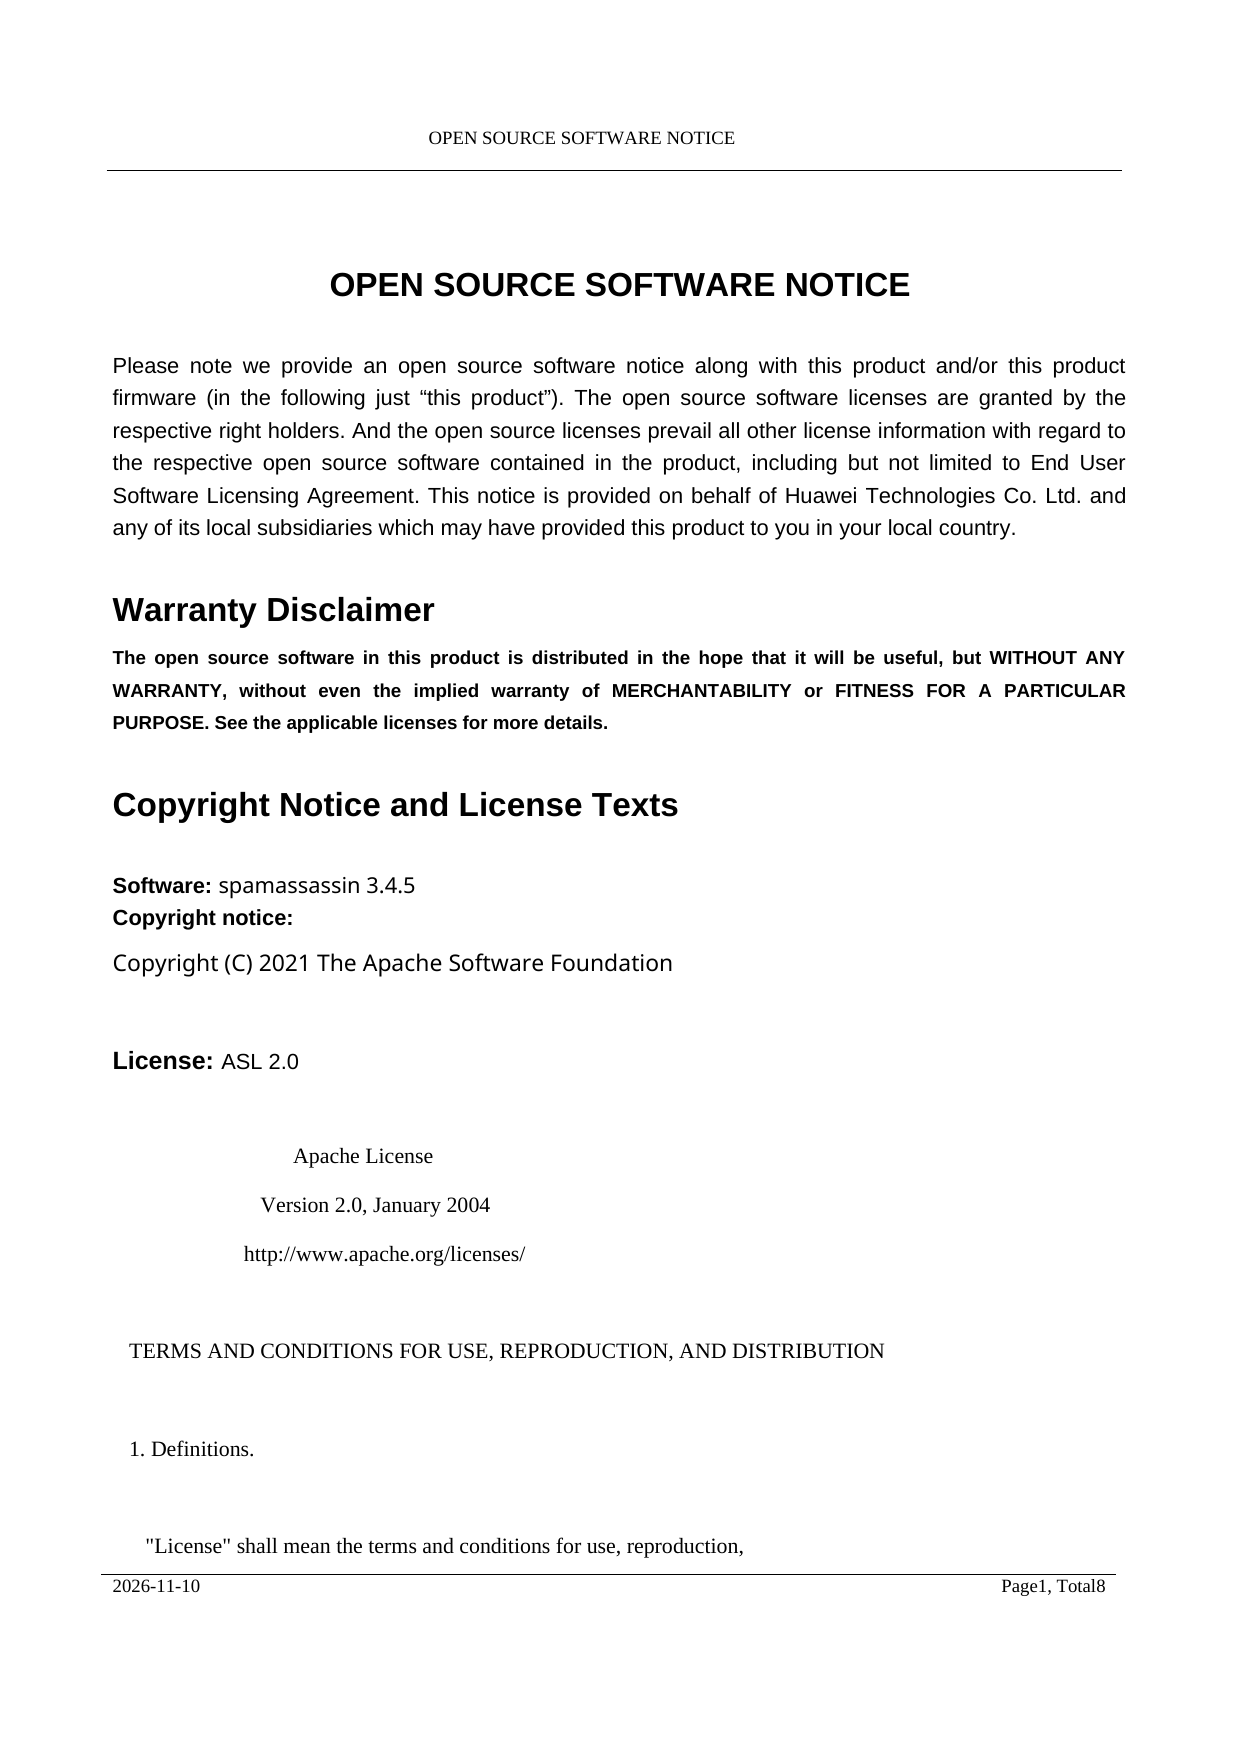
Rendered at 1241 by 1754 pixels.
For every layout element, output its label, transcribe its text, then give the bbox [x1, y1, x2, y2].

text Software: spamassassin 3.4.5 [112, 869, 1128, 901]
text Warranty Disclaimer [112, 576, 1128, 641]
text The open source software in this product is distributed in the hope that it will be useful, but WITHOUT ANY WARRANTY, without even the implied warranty of MERCHANTABILITY or FITNESS FOR A PARTICULAR PURPOSE. See the applicable licenses for more details. [112, 641, 1128, 739]
text License: ASL 2.0 [112, 1044, 1128, 1077]
text Copyright notice: [112, 901, 1128, 934]
text Please note we provide an open source software notice along with this product and/or this product firmware (in the following just “this product”). The open source software licenses are granted by the respective right holders. And the open source licenses prevail all other license information with regard to the respective open source software contained in the product, including but not limited to End User Software Licensing Agreement. This notice is provided on behalf of Huawei Technologies Co. Ltd. and any of its local subsidiaries which may have provided this product to you in your local country. [112, 349, 1128, 544]
text Copyright (C) 2021 The Apache Software Foundation [112, 947, 1128, 1028]
text Copyright Notice and License Texts [112, 771, 1128, 836]
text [112, 1091, 1128, 1562]
text OPEN SOURCE SOFTWARE NOTICE [112, 251, 1128, 316]
